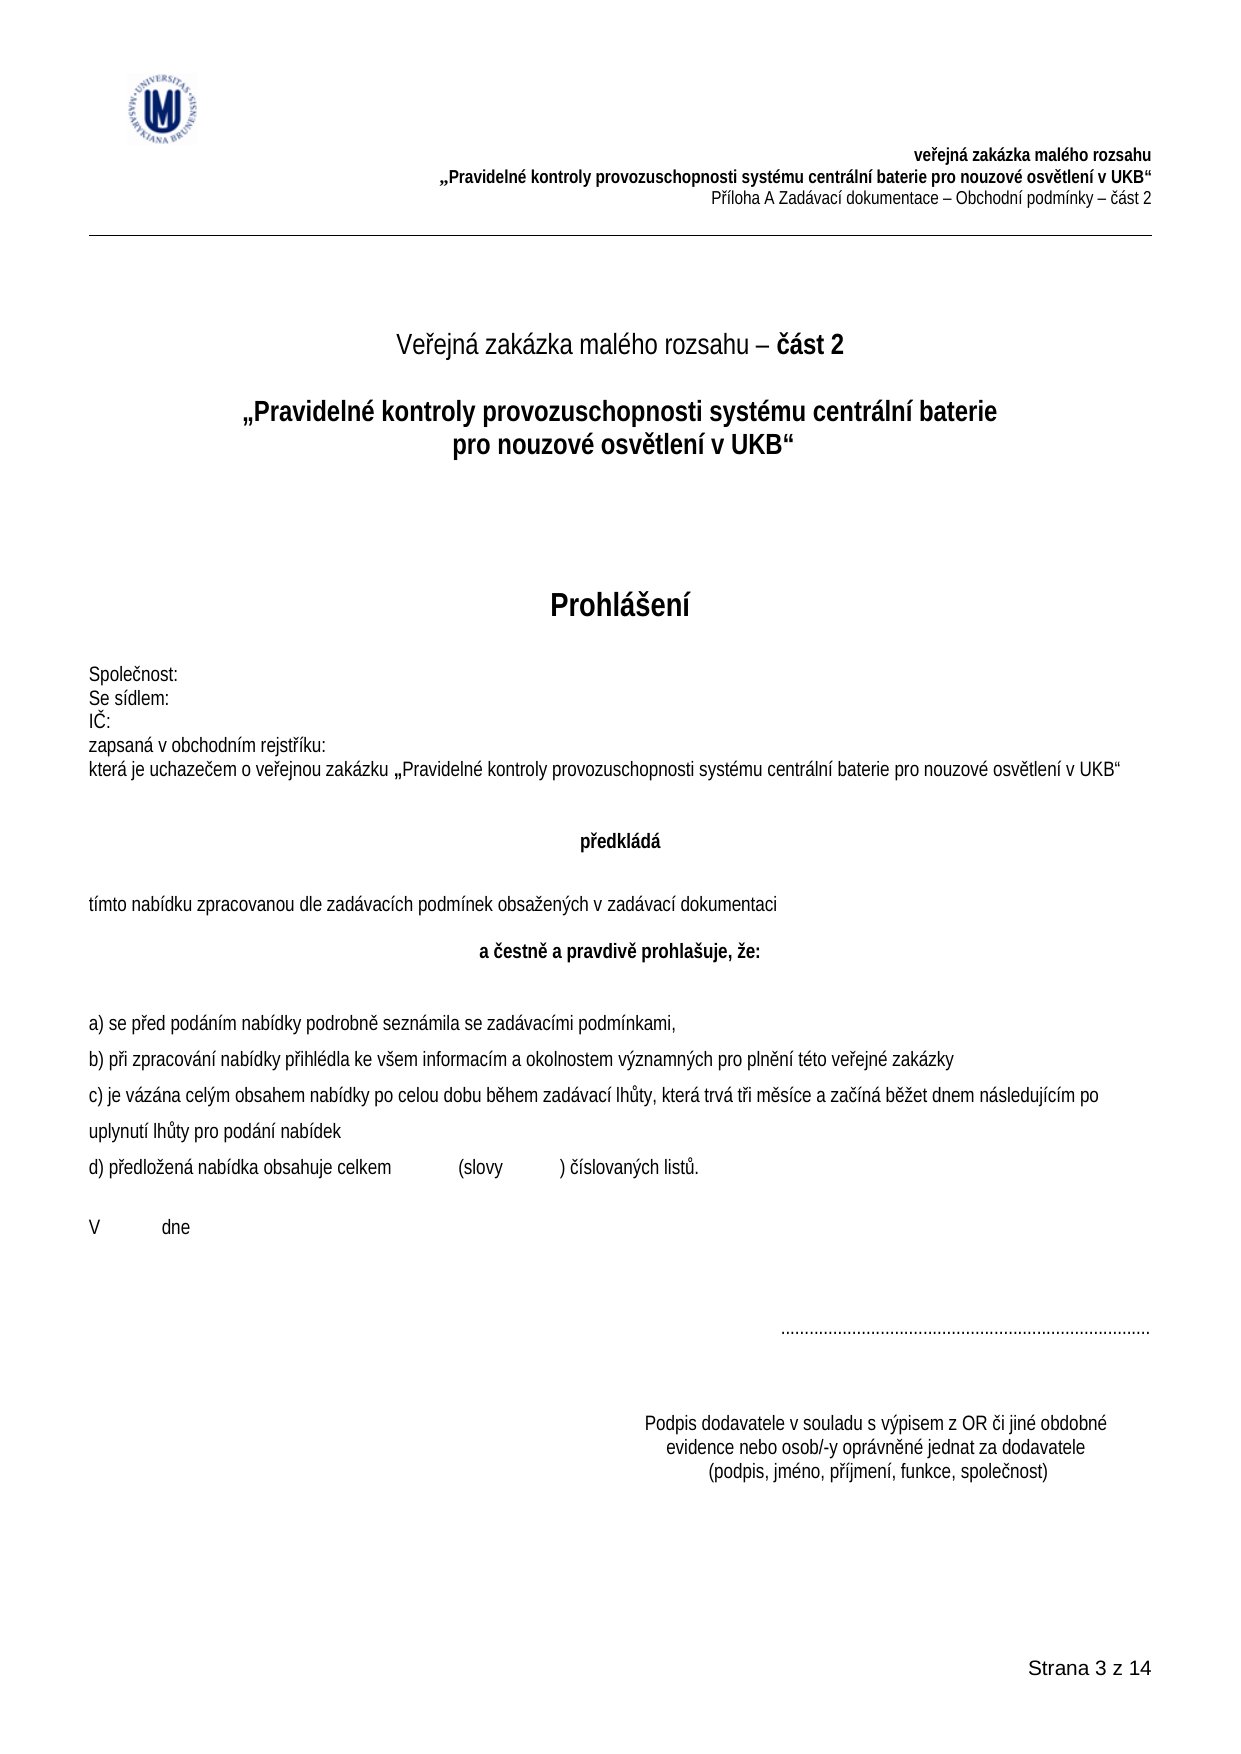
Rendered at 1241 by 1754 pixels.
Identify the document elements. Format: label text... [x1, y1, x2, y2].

text Společnost: [89, 662, 1152, 686]
text Prohlášení [89, 585, 1152, 623]
text předkládá [89, 829, 1152, 853]
text „Pravidelné kontroly provozuschopnosti systému centrální baterie [89, 394, 1152, 427]
text .............................................................................. [89, 1315, 1152, 1339]
text Se sídlem: [89, 686, 1152, 709]
text b) při zpracování nabídky přihlédla ke všem informacím a okolnostem významných pro plnění této veřejné zakázky [89, 1047, 1152, 1071]
text pro nouzové osvětlení v UKB“ [89, 427, 1152, 461]
text a) se před podáním nabídky podrobně seznámila se zadávacími podmínkami, [89, 1011, 1152, 1035]
picture [127, 73, 198, 145]
text tímto nabídku zpracovanou dle zadávacích podmínek obsažených v zadávací dokumentaci [89, 891, 1152, 915]
text která je uchazečem o veřejnou zakázku „Pravidelné kontroly provozuschopnosti systému centrální baterie pro nouzové osvětlení v UKB“ [89, 757, 1152, 781]
text Podpis dodavatele v souladu s výpisem z OR či jiné obdobné evidence nebo osob/-y oprávněné jednat za dodavatele (podpis, jméno, příjmení, funkce, společnost) [605, 1411, 1152, 1483]
text d) předložená nabídka obsahuje celkem (slovy ) číslovaných listů. [89, 1155, 1152, 1179]
text c) je vázána celým obsahem nabídky po celou dobu během zadávací lhůty, která trvá tři měsíce a začíná běžet dnem následujícím po uplynutí lhůty pro podání nabídek [89, 1083, 1152, 1143]
text Veřejná zakázka malého rozsahu – část 2 [89, 327, 1152, 360]
text IČ: [89, 709, 1152, 733]
text zapsaná v obchodním rejstříku: [89, 733, 1152, 757]
text V dne [89, 1215, 1152, 1239]
text a čestně a pravdivě prohlašuje, že: [89, 939, 1152, 963]
